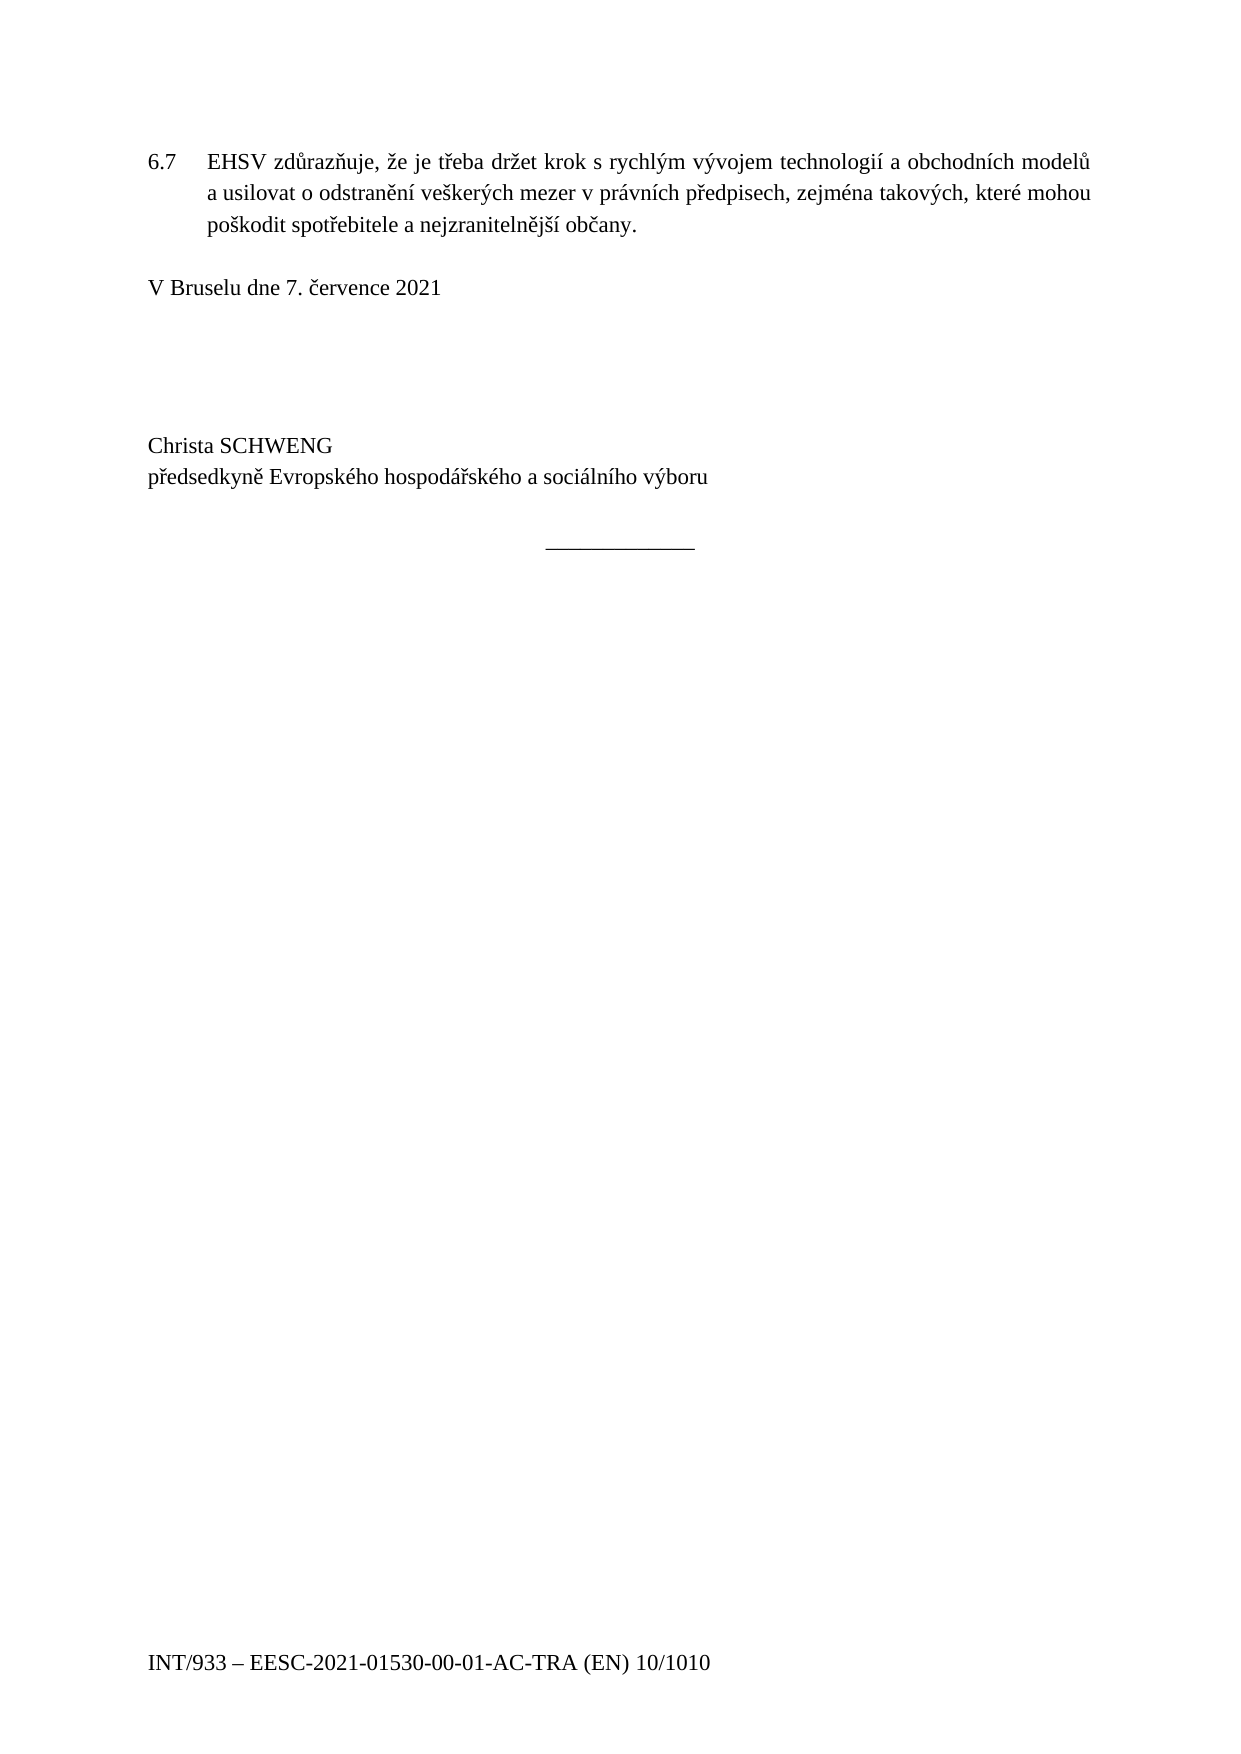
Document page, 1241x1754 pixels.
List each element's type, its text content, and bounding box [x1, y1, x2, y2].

text Christa SCHWENG [148, 432, 1092, 458]
text V Bruselu dne 7. července 2021 [148, 274, 1092, 300]
text _____________ [148, 526, 1092, 553]
subtitle EHSV zdůrazňuje, že je třeba držet krok s rychlým vývojem technologií a obchodních modelů a usilovat o odstranění veškerých mezer v právních předpisech, zejména takových, které mohou poškodit spotřebitele a nejzranitelnější občany. [148, 148, 1092, 237]
text předsedkyně Evropského hospodářského a sociálního výboru [148, 463, 1092, 490]
